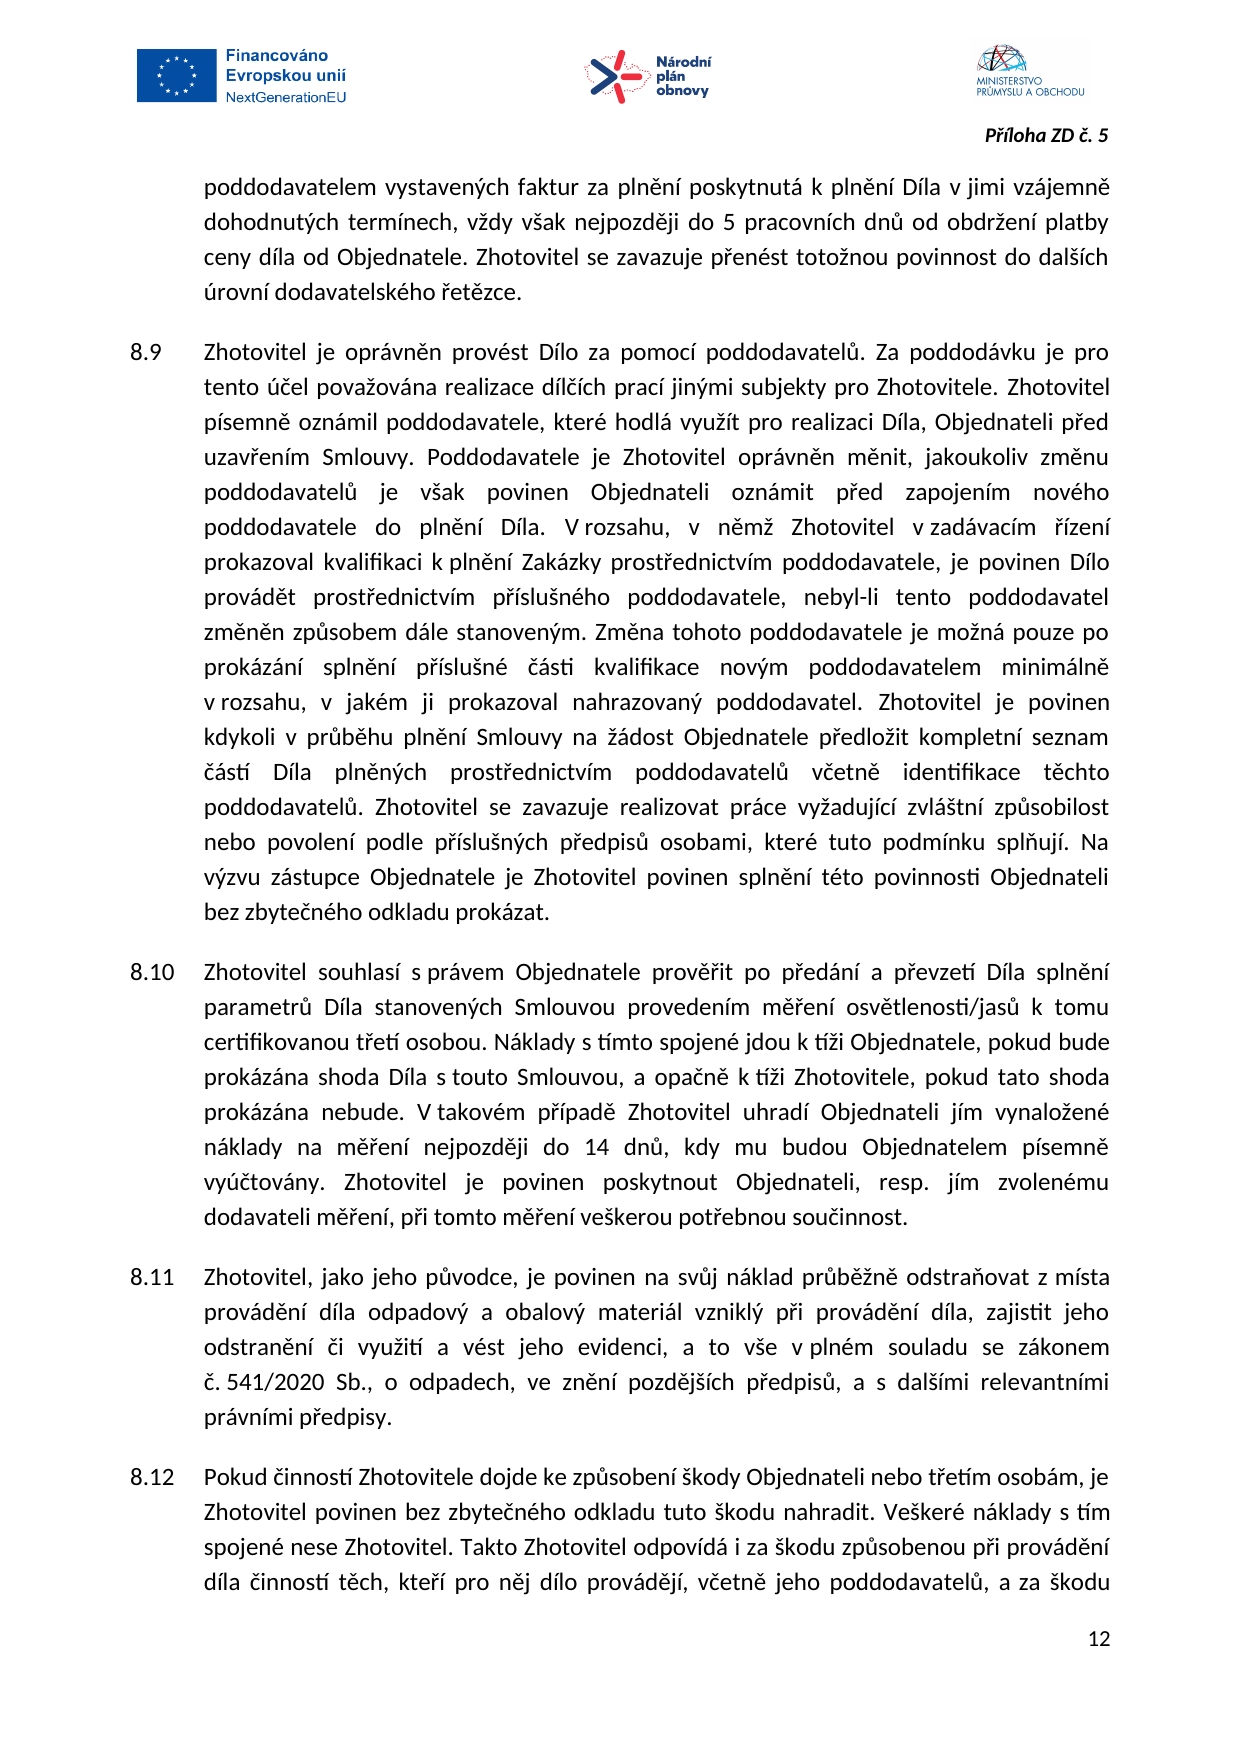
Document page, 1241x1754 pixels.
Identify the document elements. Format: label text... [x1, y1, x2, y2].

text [130, 1461, 1110, 1597]
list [130, 171, 1110, 307]
list Zhotovitel, jako jeho původce, je povinen na svůj náklad průběžně odstraňovat z místa provádění díla odpadový a obalový materiál vzniklý při provádění díla, zajistit jeho odstranění či využití a vést jeho evidenci, a to vše v plném souladu se zákonem č. 541/2020 Sb., o odpadech, ve znění pozdějších předpisů, a s dalšími relevantními právními předpisy. [130, 1261, 1110, 1432]
list Zhotovitel je oprávněn provést Dílo za pomocí poddodavatelů. Za poddodávku je pro tento účel považována realizace dílčích prací jinými subjekty pro Zhotovitele. Zhotovitel písemně oznámil poddodavatele, které hodlá využít pro realizaci Díla, Objednateli před uzavřením Smlouvy. Poddodavatele je Zhotovitel oprávněn měnit, jakoukoliv změnu poddodavatelů je však povinen Objednateli oznámit před zapojením nového poddodavatele do plnění Díla. V rozsahu, v němž Zhotovitel v zadávacím řízení prokazoval kvalifikaci k plnění Zakázky prostřednictvím poddodavatele, je povinen Dílo provádět prostřednictvím příslušného poddodavatele, nebyl-li tento poddodavatel změněn způsobem dále stanoveným. Změna tohoto poddodavatele je možná pouze po prokázání splnění příslušné části kvalifikace novým poddodavatelem minimálně v rozsahu, v jakém ji prokazoval nahrazovaný poddodavatel. Zhotovitel je povinen kdykoli v průběhu plnění Smlouvy na žádost Objednatele předložit kompletní seznam částí Díla plněných prostřednictvím poddodavatelů včetně identifikace těchto poddodavatelů. Zhotovitel se zavazuje realizovat práce vyžadující zvláštní způsobilost nebo povolení podle příslušných předpisů osobami, které tuto podmínku splňují. Na výzvu zástupce Objednatele je Zhotovitel povinen splnění této povinnosti Objednateli bez zbytečného odkladu prokázat. [130, 336, 1110, 927]
picture [970, 37, 1091, 103]
picture [576, 44, 723, 110]
list Zhotovitel souhlasí s právem Objednatele prověřit po předání a převzetí Díla splnění parametrů Díla stanovených Smlouvou provedením měření osvětlenosti/jasů k tomu certifikovanou třetí osobou. Náklady s tímto spojené jdou k tíži Objednatele, pokud bude prokázána shoda Díla s touto Smlouvou, a opačně k tíži Zhotovitele, pokud tato shoda prokázána nebude. V takovém případě Zhotovitel uhradí Objednateli jím vynaložené náklady na měření nejpozději do 14 dnů, kdy mu budou Objednatelem písemně vyúčtovány. Zhotovitel je povinen poskytnout Objednateli, resp. jím zvolenému dodavateli měření, při tomto měření veškerou potřebnou součinnost. [130, 956, 1110, 1232]
picture [129, 44, 360, 106]
